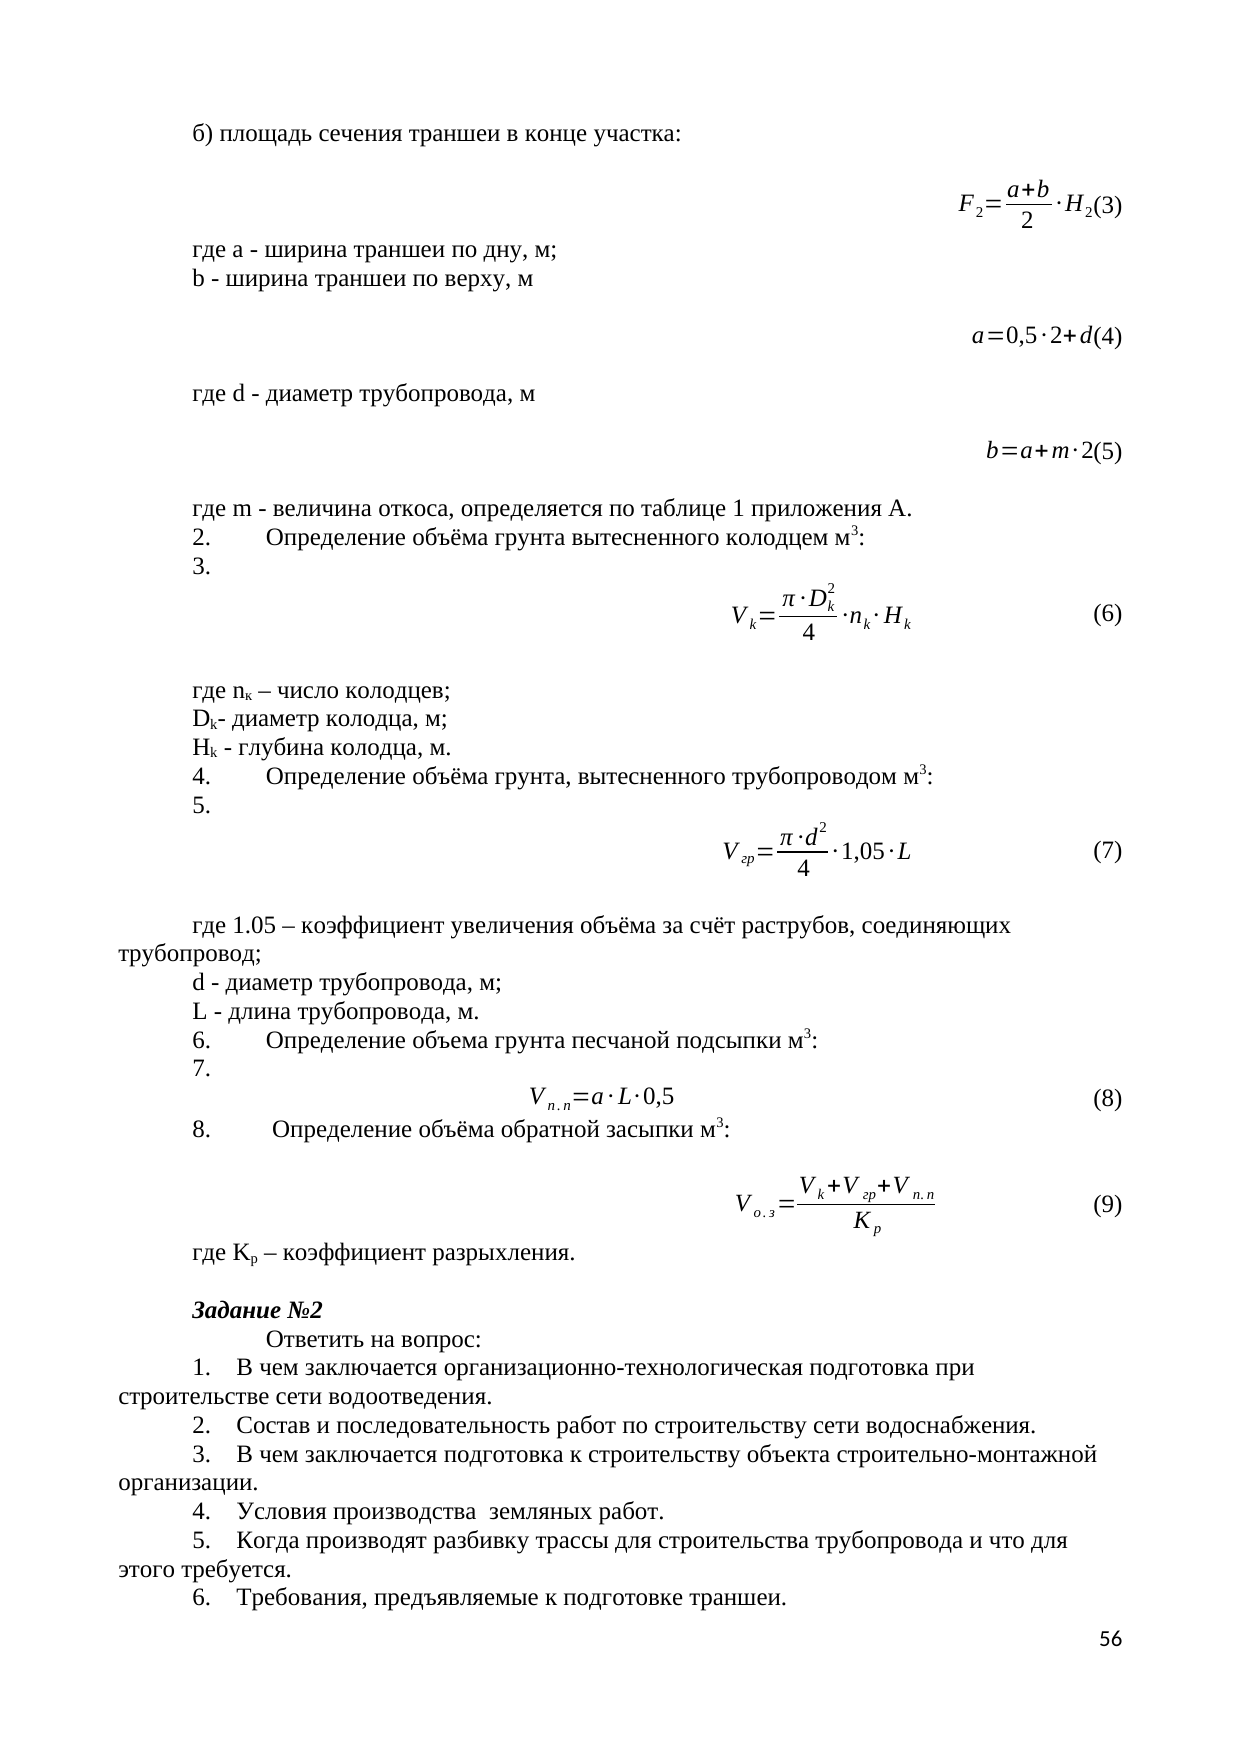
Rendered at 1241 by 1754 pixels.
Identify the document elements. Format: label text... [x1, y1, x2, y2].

text b - ширина траншеи по верху, м [118, 263, 1122, 292]
text (4) [118, 321, 1122, 350]
text (7) [118, 818, 1122, 881]
text где d - диаметр трубопровода, м [118, 378, 1122, 407]
text (6) [118, 580, 1122, 646]
text Задание №2 [118, 1295, 1122, 1324]
text где nк – число колодцев; [118, 675, 1122, 703]
list Определение объёма обратной засыпки м3: [118, 1114, 1122, 1142]
text L - длина трубопровода, м. [118, 996, 1122, 1025]
list Когда производят разбивку трассы для строительства трубопровода и что для этого требуется. [118, 1525, 1122, 1582]
text Ответить на вопрос: [118, 1324, 1122, 1352]
text где а - ширина траншеи по дну, м; [118, 234, 1122, 263]
text где Kp – коэффициент разрыхления. [118, 1237, 1122, 1266]
list В чем заключается подготовка к строительству объекта строительно-монтажной организации. [118, 1439, 1122, 1496]
text Dk- диаметр колодца, м; [118, 703, 1122, 732]
text (9) [118, 1171, 1122, 1237]
list Требования, предъявляемые к подготовке траншеи. [118, 1582, 1122, 1611]
list Определение объёма грунта, вытесненного трубопроводом м3: [118, 761, 1122, 790]
text d - диаметр трубопровода, м; [118, 967, 1122, 996]
text б) площадь сечения траншеи в конце участка: [118, 118, 1122, 147]
list Определение объёма грунта вытесненного колодцем м3: [118, 522, 1122, 551]
text (8) [118, 1082, 1122, 1114]
text (3) [118, 147, 1122, 234]
list Состав и последовательность работ по строительству сети водоснабжения. [118, 1410, 1122, 1439]
list Условия производства земляных работ. [118, 1496, 1122, 1525]
list Определение объема грунта песчаной подсыпки м3: [118, 1025, 1122, 1053]
text где 1.05 – коэффициент увеличения объёма за счёт раструбов, соединяющих трубопровод; [118, 910, 1122, 967]
list В чем заключается организационно-технологическая подготовка при строительстве сети водоотведения. [118, 1352, 1122, 1410]
text (5) [118, 436, 1122, 465]
text где m - величина откоса, определяется по таблице 1 приложения А. [118, 493, 1122, 522]
text Hk - глубина колодца, м. [118, 732, 1122, 761]
